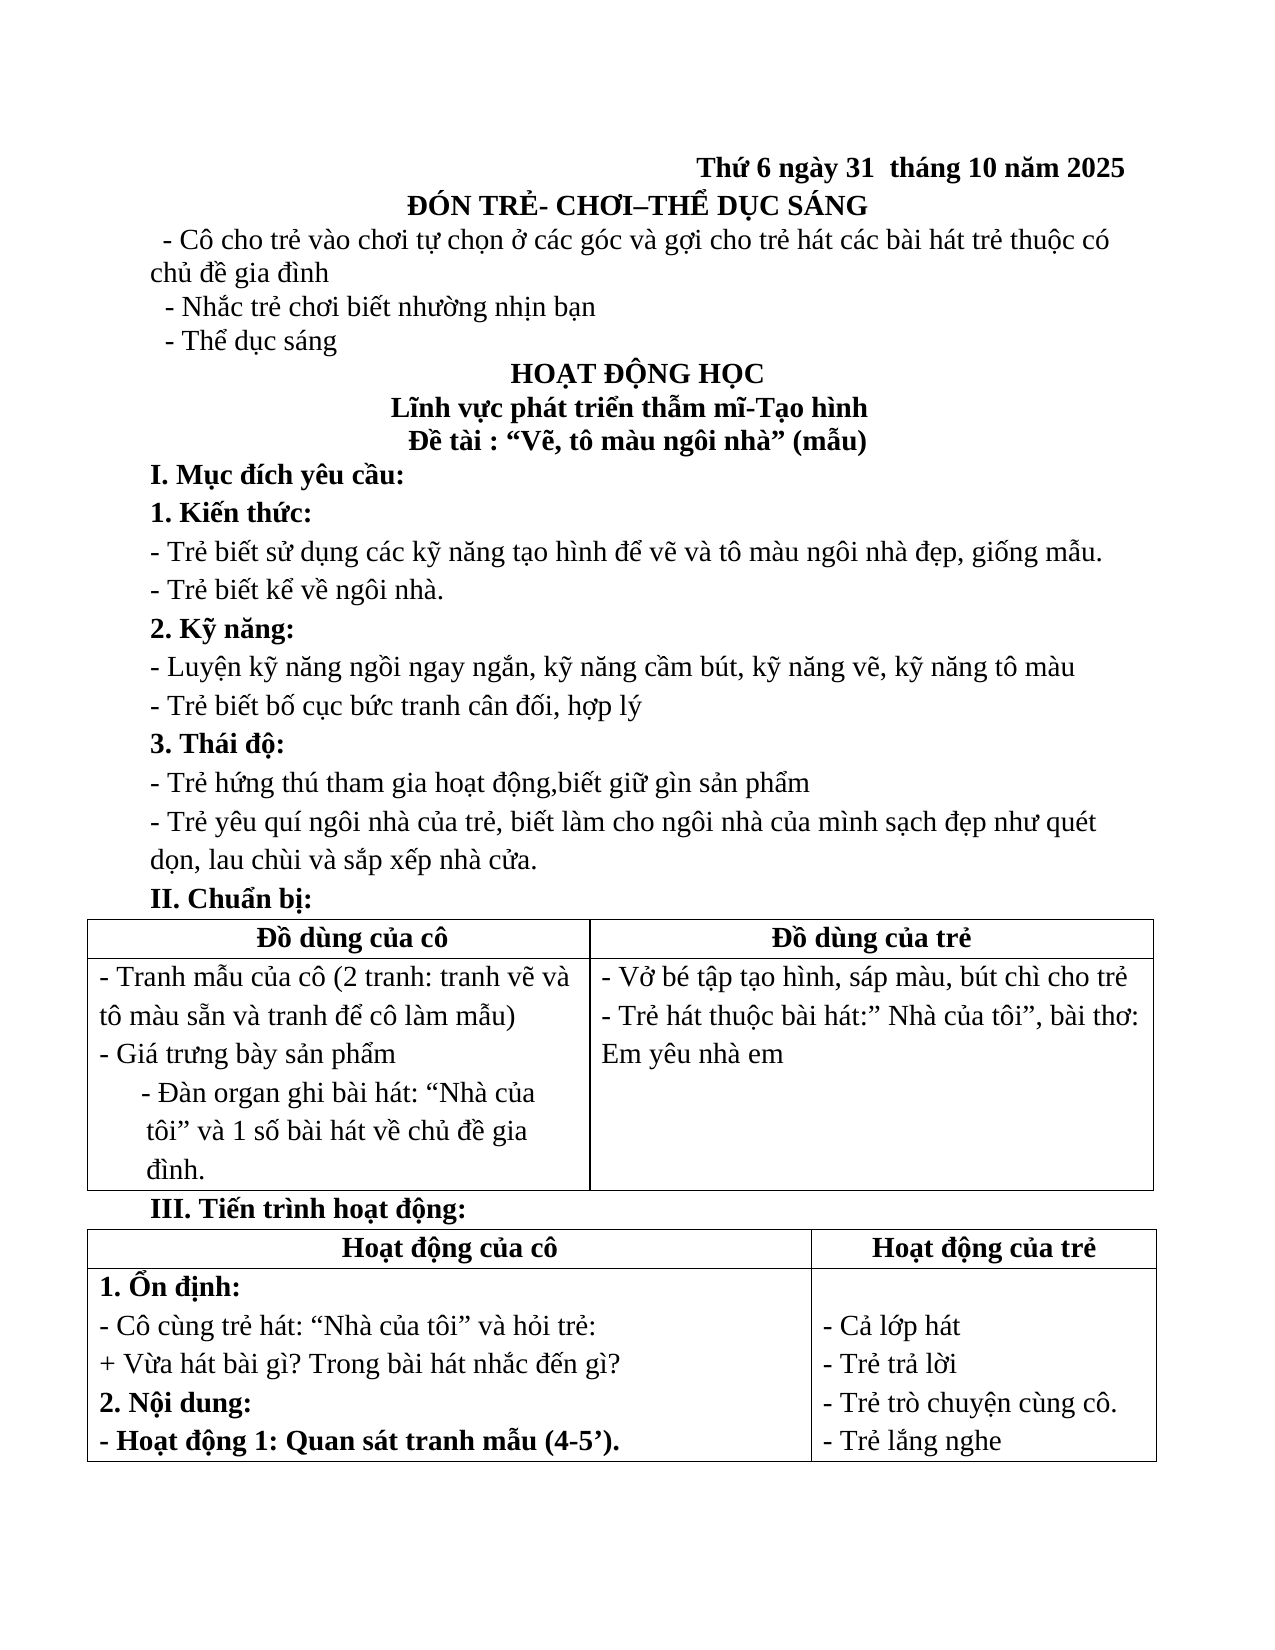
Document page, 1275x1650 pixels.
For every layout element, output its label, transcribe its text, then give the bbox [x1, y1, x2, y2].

text II. Chuẩn bị: [150, 881, 1125, 914]
text - Nhắc trẻ chơi biết nhường nhịn bạn [150, 289, 1125, 323]
text ĐÓN TRẺ- CHƠI–THỂ DỤC SÁNG [150, 188, 1125, 222]
table_header Đồ dùng của cô [88, 920, 589, 958]
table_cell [88, 1269, 811, 1461]
text - Luyện kỹ năng ngồi ngay ngắn, kỹ năng cầm bút, kỹ năng vẽ, kỹ năng tô màu [150, 649, 1125, 683]
text - Cô cho trẻ vào chơi tự chọn ở các góc và gợi cho trẻ hát các bài hát trẻ thuộc có chủ đề gia đình [150, 222, 1125, 289]
text 2. Kỹ năng: [150, 611, 1125, 644]
table_header Hoạt động của cô [88, 1230, 811, 1268]
text - Trẻ biết kể về ngôi nhà. [150, 572, 1125, 606]
text 1. Kiến thức: [150, 495, 1125, 529]
table_header Hoạt động của trẻ [812, 1230, 1156, 1268]
text Thứ 6 ngày 31 tháng 10 năm 2025 [150, 150, 1125, 183]
table_cell - Tranh mẫu của cô (2 tranh: tranh vẽ và tô màu sẵn và tranh để cô làm mẫu) - Giá trưng bày sản phẩm - Đàn organ ghi bài hát: “Nhà của tôi” và 1 số bài hát về chủ đề gia đình. [88, 959, 589, 1190]
text - Trẻ yêu quí ngôi nhà của trẻ, biết làm cho ngôi nhà của mình sạch đẹp như quét dọn, lau chùi và sắp xếp nhà cửa. [150, 804, 1125, 876]
table_header Đồ dùng của trẻ [591, 920, 1153, 958]
table_cell - Vở bé tập tạo hình, sáp màu, bút chì cho trẻ - Trẻ hát thuộc bài hát:” Nhà của tôi”, bài thơ: Em yêu nhà em [591, 959, 1153, 1190]
text I. Mục đích yêu cầu: [150, 457, 1125, 490]
text 3. Thái độ: [150, 727, 1125, 760]
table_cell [812, 1269, 1156, 1461]
text Đề tài : “Vẽ, tô màu ngôi nhà” (mẫu) [150, 423, 1125, 457]
text - Trẻ biết sử dụng các kỹ năng tạo hình để vẽ và tô màu ngôi nhà đẹp, giống mẫu. [150, 534, 1125, 567]
text - Trẻ biết bố cục bức tranh cân đối, hợp lý [150, 688, 1125, 722]
text - Thể dục sáng [150, 323, 1125, 356]
text - Trẻ hứng thú tham gia hoạt động,biết giữ gìn sản phẩm [150, 765, 1125, 799]
text HOẠT ĐỘNG HỌC [150, 356, 1125, 390]
text III. Tiến trình hoạt động: [150, 1191, 1125, 1224]
text Lĩnh vực phát triển thẫm mĩ-Tạo hình [150, 390, 1125, 423]
